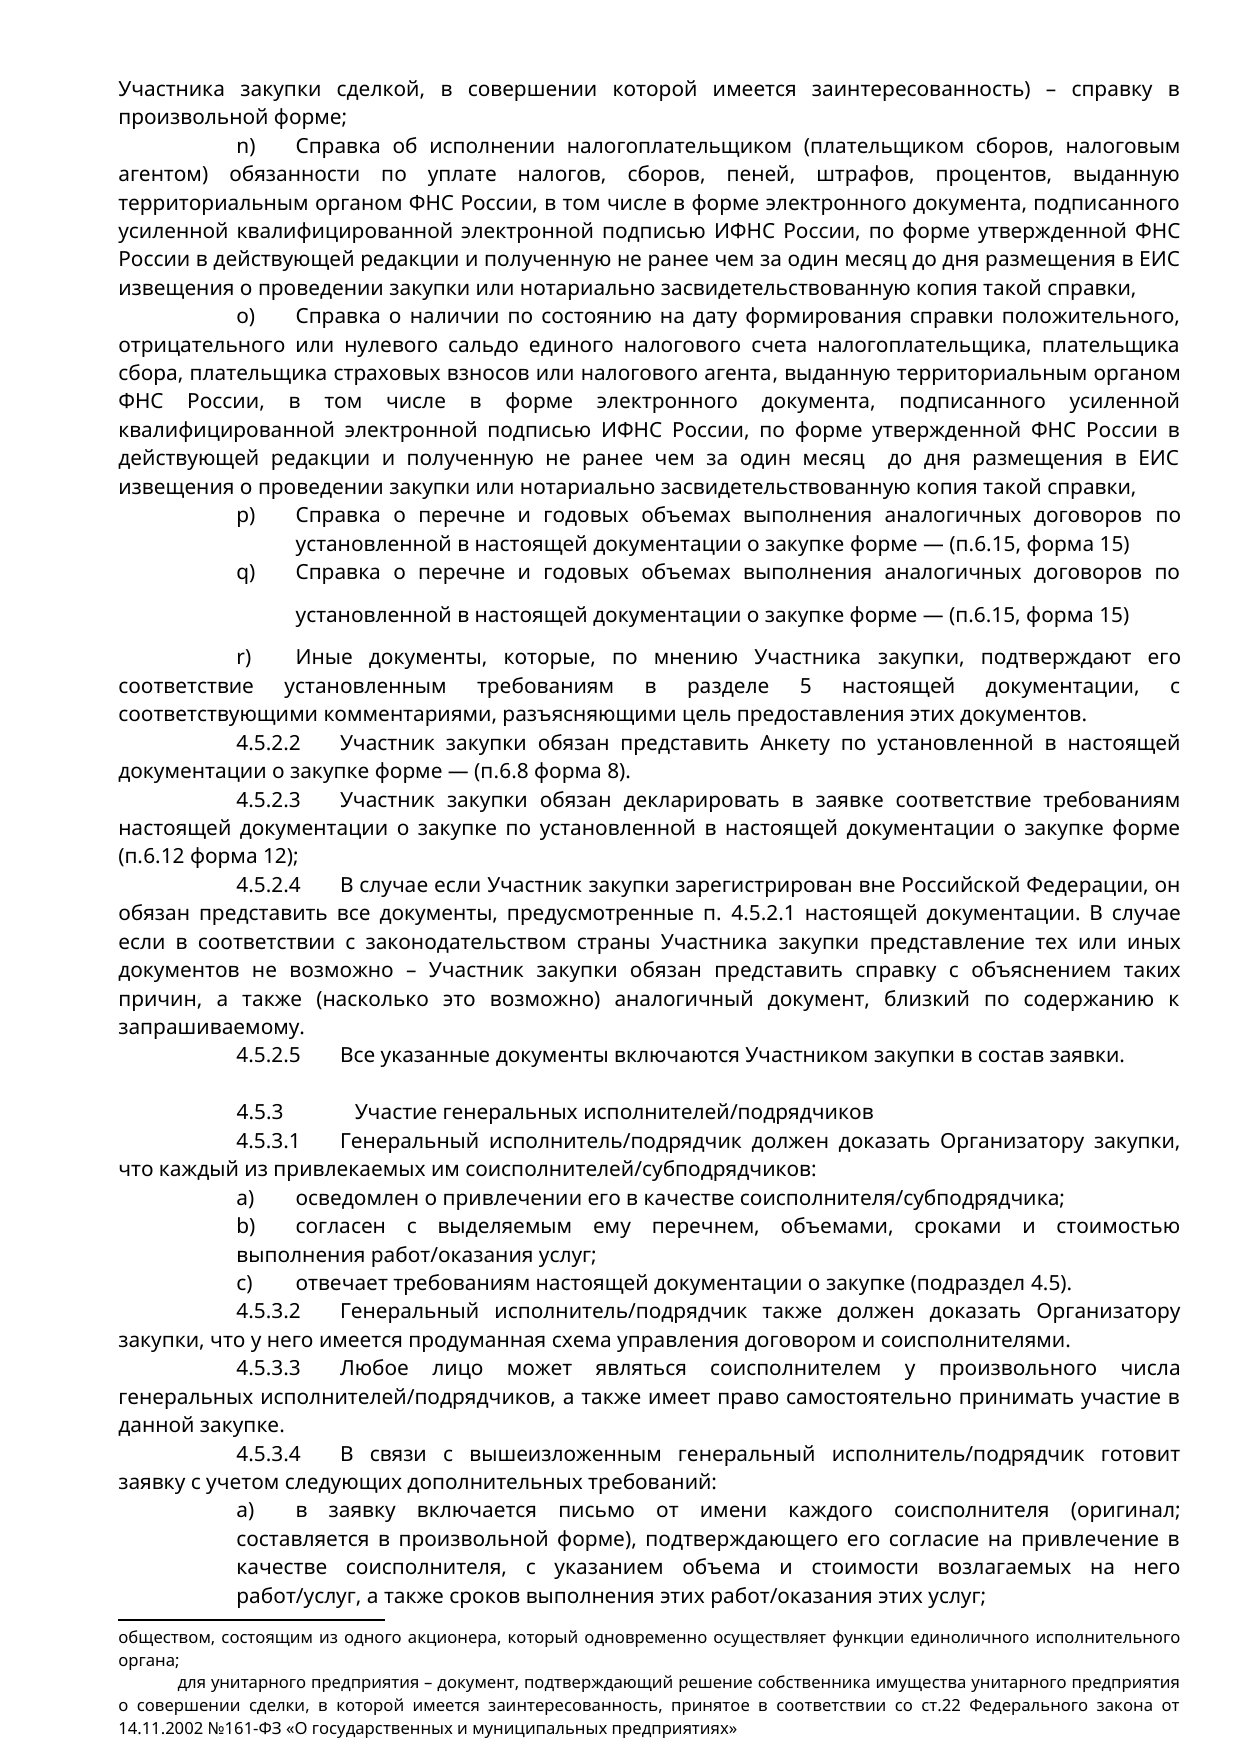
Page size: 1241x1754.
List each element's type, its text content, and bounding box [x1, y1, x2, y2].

list Любое лицо может являться соисполнителем у произвольного числа генеральных исполнителей/подрядчиков, а также имеет право самостоятельно принимать участие в данной закупке. [118, 1353, 1181, 1439]
list Все указанные документы включаются Участником закупки в состав заявки. [118, 1041, 1181, 1069]
list Генеральный исполнитель/подрядчик должен доказать Организатору закупки, что каждый из привлекаемых им соисполнителей/субподрядчиков: [118, 1126, 1181, 1183]
list осведомлен о привлечении его в качестве соисполнителя/субподрядчика; [236, 1183, 1181, 1211]
list Справка о наличии по состоянию на дату формирования справки положительного, отрицательного или нулевого сальдо единого налогового счета налогоплательщика, плательщика сбора, плательщика страховых взносов или налогового агента, выданную территориальным органом ФНС России, в том числе в форме электронного документа, подписанного усиленной квалифицированной электронной подписью ИФНС России, по форме утвержденной ФНС России в действующей редакции и полученную не ранее чем за один месяц до дня размещения в ЕИС извещения о проведении закупки или нотариально засвидетельствованную копия такой справки, [118, 301, 1181, 500]
list Участник закупки обязан декларировать в заявке соответствие требованиям настоящей документации о закупке по установленной в настоящей документации о закупке форме (п.6.12 форма 12); [118, 785, 1181, 870]
list в заявку включается письмо от имени каждого соисполнителя (оригинал; составляется в произвольной форме), подтверждающего его согласие на привлечение в качестве соисполнителя, с указанием объема и стоимости возлагаемых на него работ/услуг, а также сроков выполнения этих работ/оказания этих услуг; [236, 1496, 1181, 1609]
list Справка о перечне и годовых объемах выполнения аналогичных договоров по установленной в настоящей документации о закупке форме — (п.6.15, форма 15) [236, 557, 1181, 628]
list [118, 74, 1181, 131]
list Справка об исполнении налогоплательщиком (плательщиком сборов, налоговым агентом) обязанности по уплате налогов, сборов, пеней, штрафов, процентов, выданную территориальным органом ФНС России, в том числе в форме электронного документа, подписанного усиленной квалифицированной электронной подписью ИФНС России, по форме утвержденной ФНС России в действующей редакции и полученную не ранее чем за один месяц до дня размещения в ЕИС извещения о проведении закупки или нотариально засвидетельствованную копия такой справки, [118, 131, 1181, 301]
list Иные документы, которые, по мнению Участника закупки, подтверждают его соответствие установленным требованиям в разделе 5 настоящей документации, с соответствующими комментариями, разъясняющими цель предоставления этих документов. [118, 642, 1181, 728]
list Участие генеральных исполнителей/подрядчиков [236, 1097, 1181, 1126]
list В случае если Участник закупки зарегистрирован вне Российской Федерации, он обязан представить все документы, предусмотренные п. 4.5.2.1 настоящей документации. В случае если в соответствии с законодательством страны Участника закупки представление тех или иных документов не возможно – Участник закупки обязан представить справку с объяснением таких причин, а также (насколько это возможно) аналогичный документ, близкий по содержанию к запрашиваемому. [118, 870, 1181, 1041]
list Участник закупки обязан представить Анкету по установленной в настоящей документации о закупке форме — (п.6.8 форма 8). [118, 728, 1181, 785]
list Справка о перечне и годовых объемах выполнения аналогичных договоров по установленной в настоящей документации о закупке форме — (п.6.15, форма 15) [236, 500, 1181, 557]
list Генеральный исполнитель/подрядчик также должен доказать Организатору закупки, что у него имеется продуманная схема управления договором и соисполнителями. [118, 1297, 1181, 1353]
list согласен с выделяемым ему перечнем, объемами, сроками и стоимостью выполнения работ/оказания услуг; [236, 1211, 1181, 1268]
list отвечает требованиям настоящей документации о закупке (подраздел 4.5). [236, 1268, 1181, 1297]
list В связи с вышеизложенным генеральный исполнитель/подрядчик готовит заявку с учетом следующих дополнительных требований: [118, 1439, 1181, 1496]
